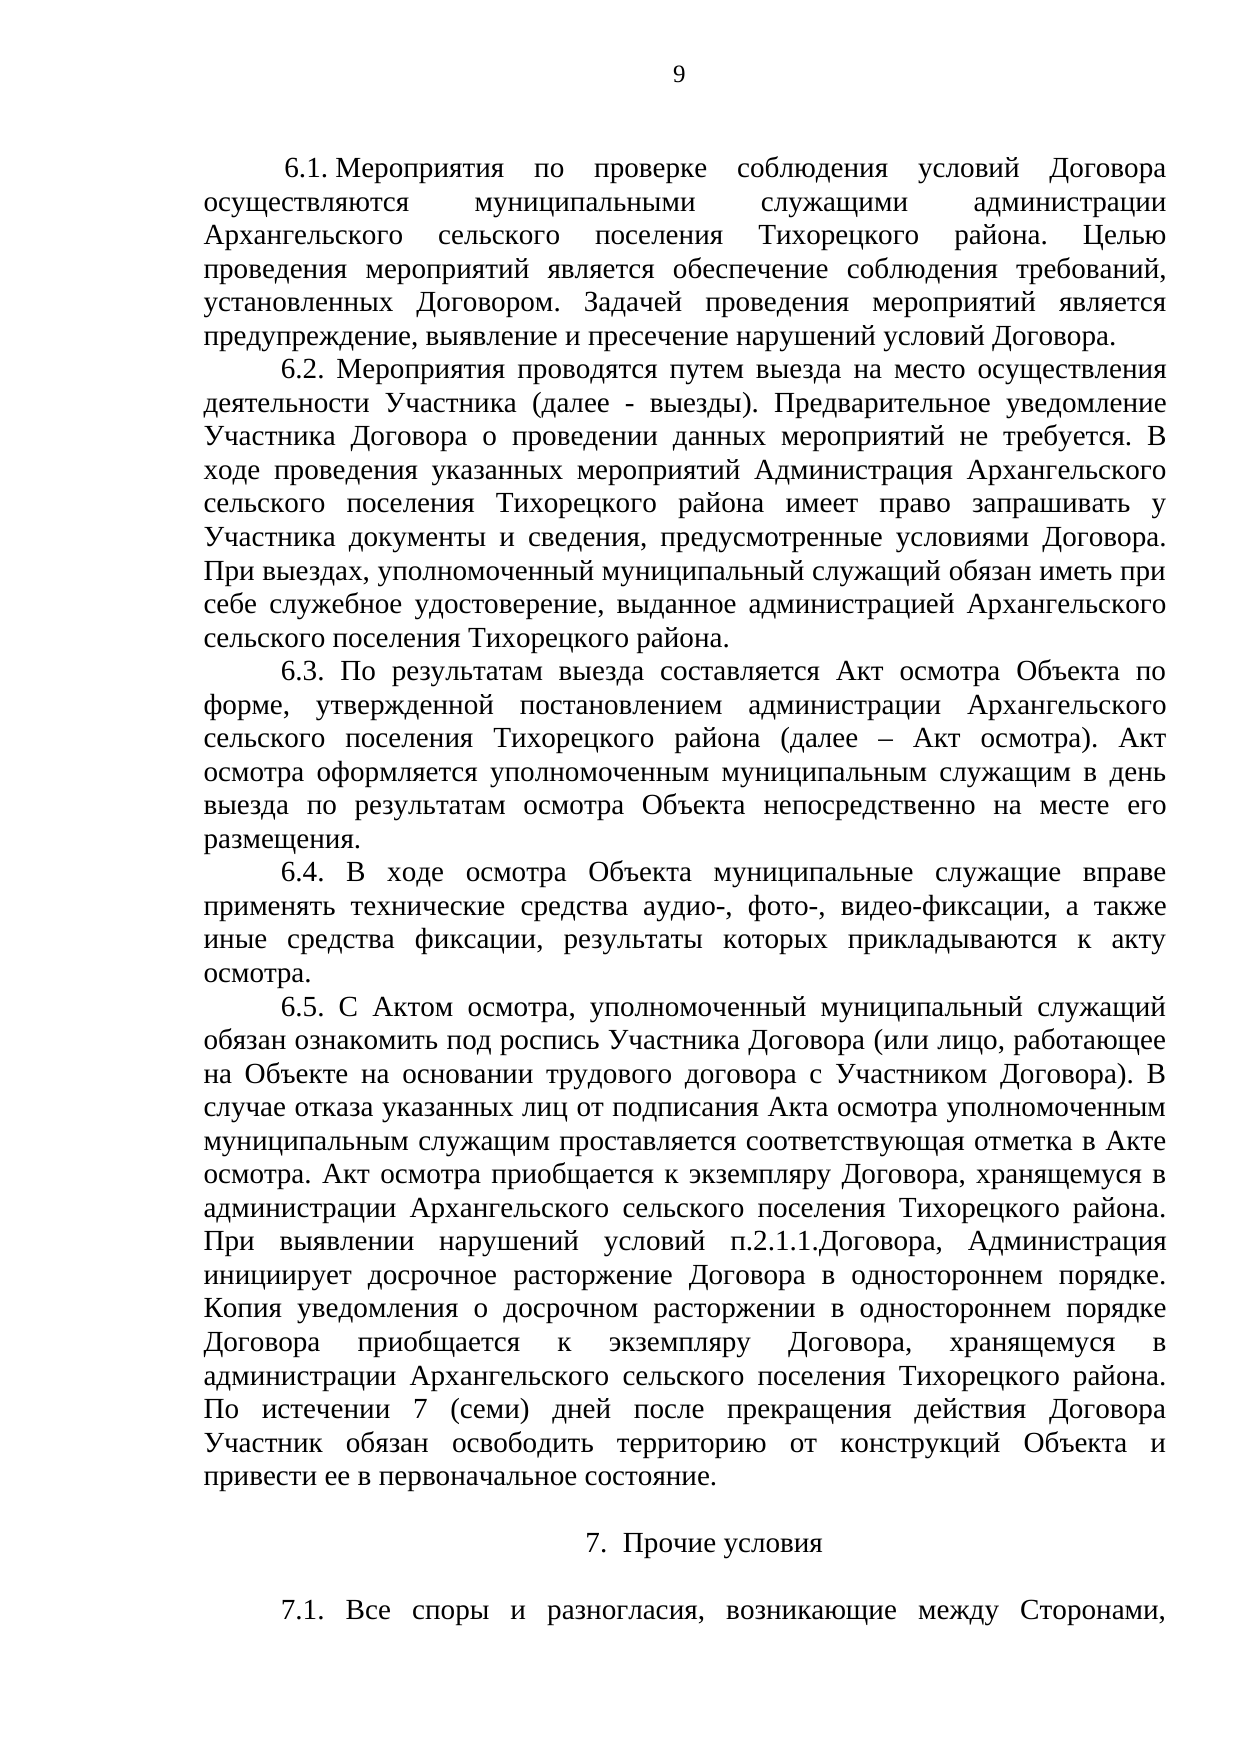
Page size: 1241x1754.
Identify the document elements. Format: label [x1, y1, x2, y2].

table_cell [192, 117, 1196, 1626]
